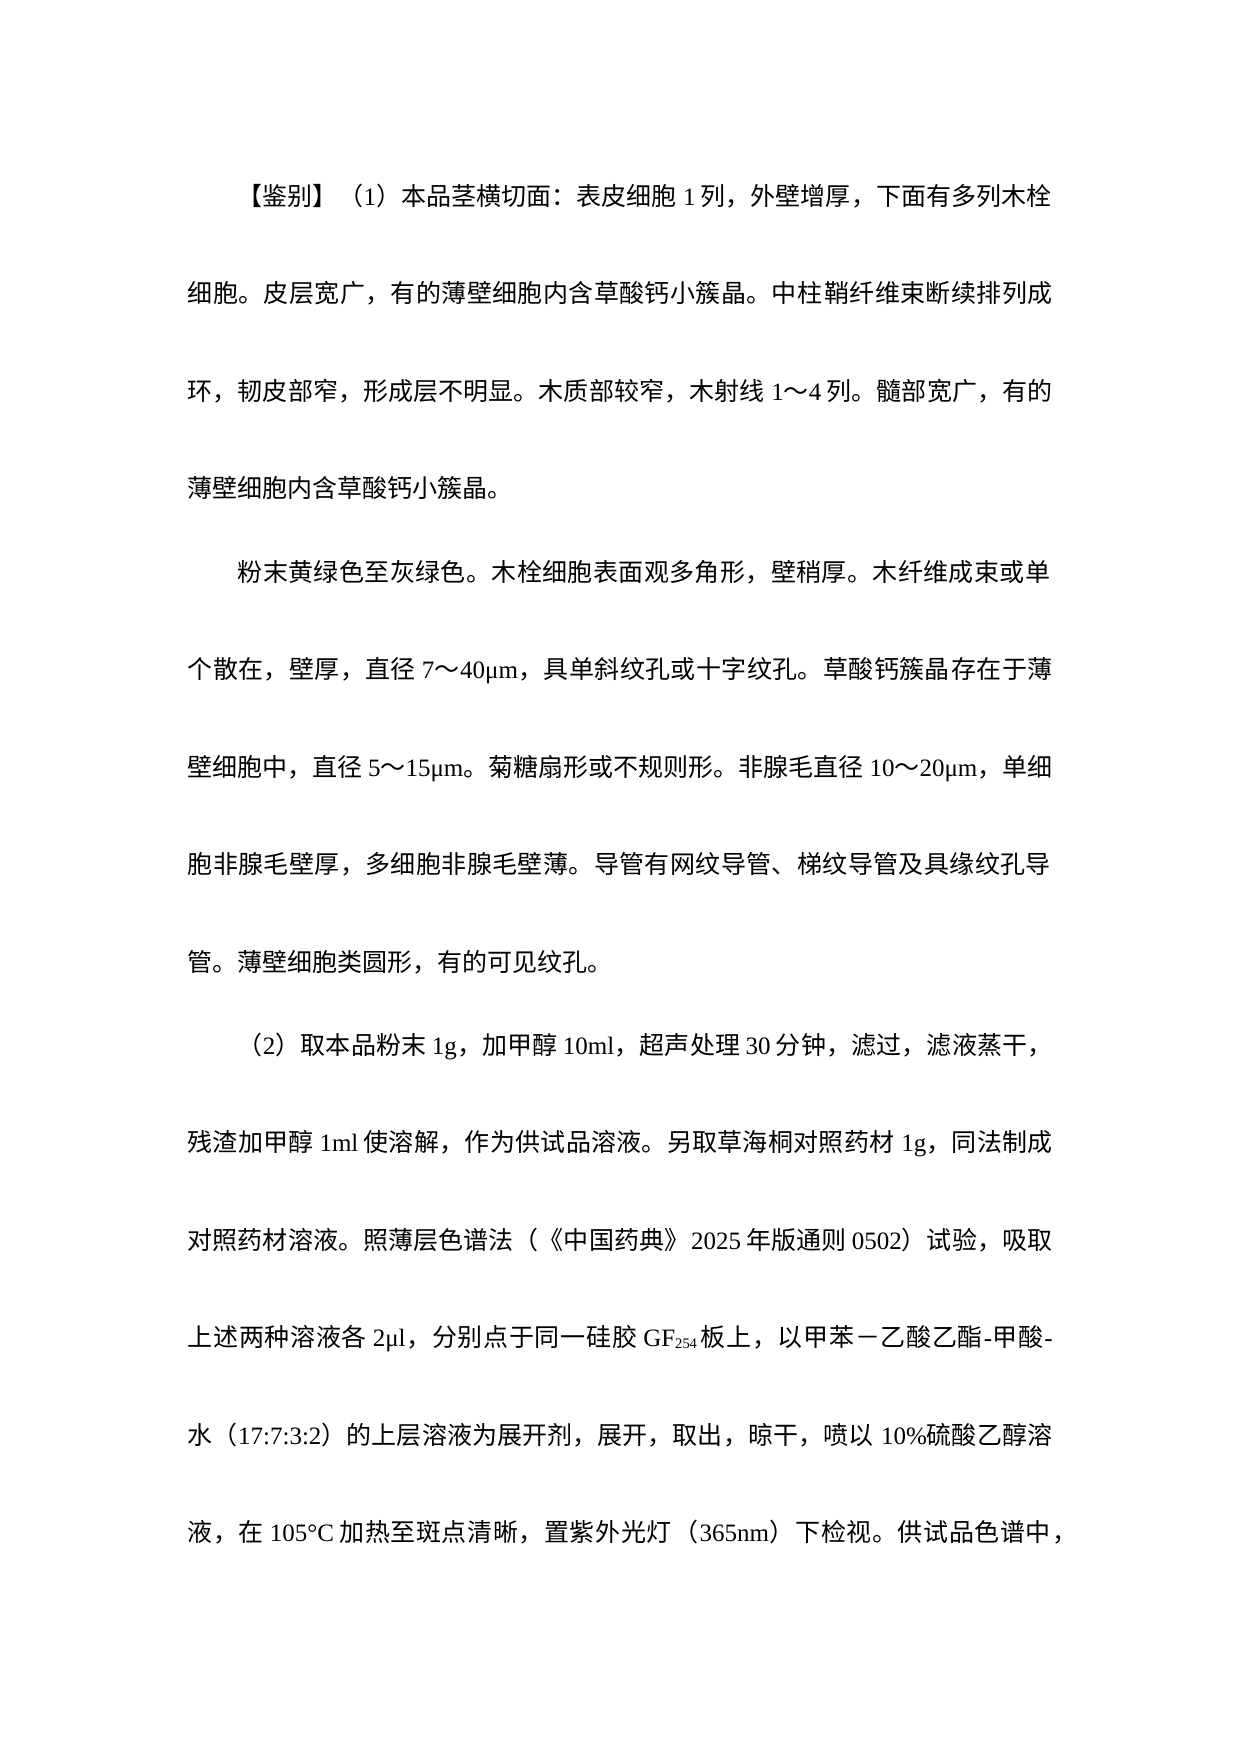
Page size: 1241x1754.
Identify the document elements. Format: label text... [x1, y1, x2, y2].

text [187, 1011, 1053, 1563]
text 【鉴别】（1）本品茎横切面：表皮细胞1列，外壁增厚，下面有多列木栓细胞。皮层宽广，有的薄壁细胞内含草酸钙小簇晶。中柱鞘纤维束断续排列成环，韧皮部窄，形成层不明显。木质部较窄，木射线1～4列。髓部宽广，有的薄壁细胞内含草酸钙小簇晶。 [187, 162, 1053, 519]
text 粉末黄绿色至灰绿色。木栓细胞表面观多角形，壁稍厚。木纤维成束或单个散在，壁厚，直径7～40μm，具单斜纹孔或十字纹孔。草酸钙簇晶存在于薄壁细胞中，直径5～15μm。菊糖扇形或不规则形。非腺毛直径10～20μm，单细胞非腺毛壁厚，多细胞非腺毛壁薄。导管有网纹导管、梯纹导管及具缘纹孔导管。薄壁细胞类圆形，有的可见纹孔。 [187, 538, 1053, 993]
